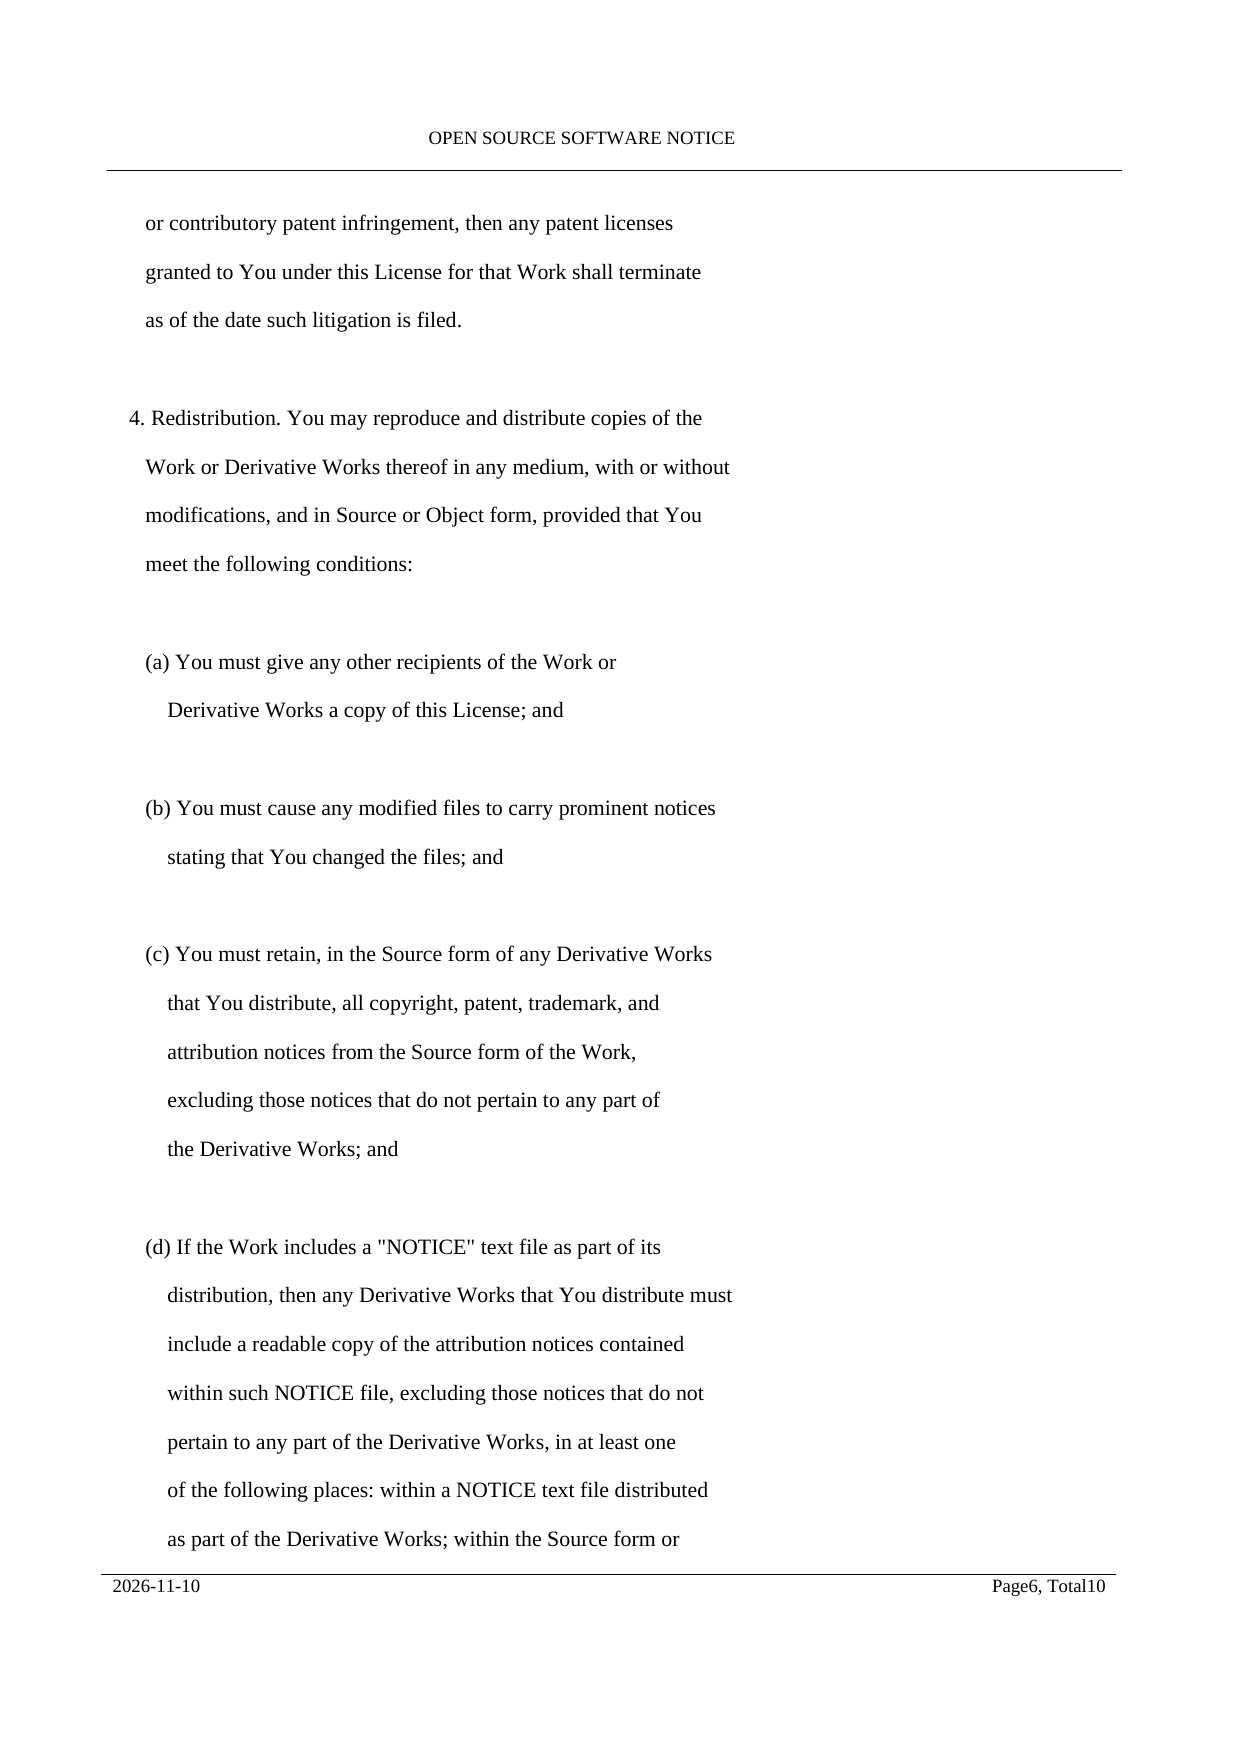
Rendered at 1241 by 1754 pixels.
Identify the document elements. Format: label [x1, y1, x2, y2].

text [112, 206, 1128, 1555]
